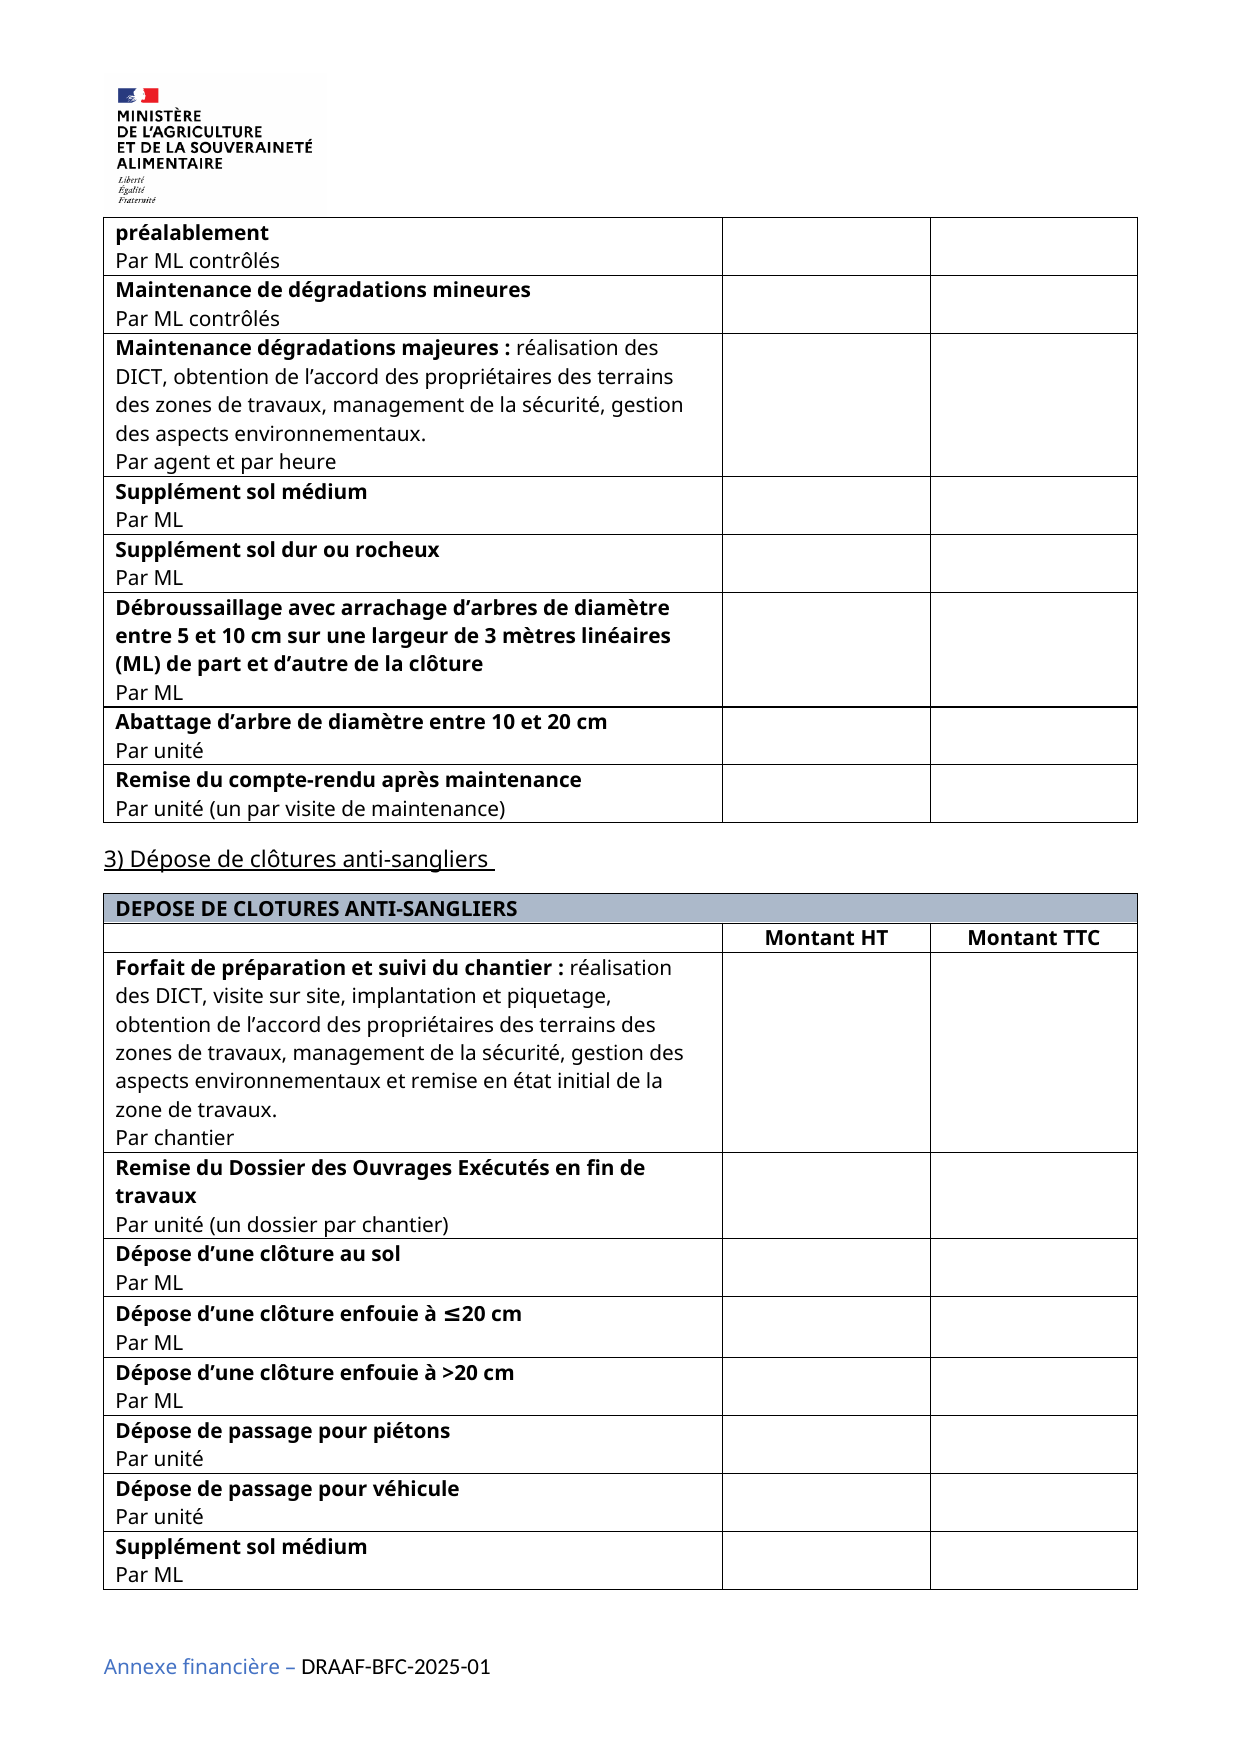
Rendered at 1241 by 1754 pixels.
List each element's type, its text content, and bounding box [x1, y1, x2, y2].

table_cell [931, 477, 1137, 534]
table_cell Remise du Dossier des Ouvrages Exécutés en fin de travaux Par unité (un dossier par chantier) [104, 1153, 722, 1238]
table_cell [931, 334, 1137, 476]
table_cell [931, 953, 1137, 1152]
table_cell Supplément sol médium Par ML [104, 1532, 722, 1589]
table_cell [931, 1416, 1137, 1473]
table_cell [723, 1416, 930, 1473]
table_cell Montant HT [723, 924, 930, 952]
table_cell [931, 535, 1137, 592]
table_cell [723, 593, 930, 706]
table_cell Dépose de passage pour piétons Par unité [104, 1416, 722, 1473]
table_cell Maintenance dégradations majeures : réalisation des DICT, obtention de l’accord des propriétaires des terrains des zones de travaux, management de la sécurité, gestion des aspects environnementaux. Par agent et par heure [104, 334, 722, 476]
table_cell [723, 765, 930, 822]
table_cell [931, 276, 1137, 332]
table_cell [723, 1297, 930, 1357]
table_cell [723, 218, 930, 274]
table_cell [723, 477, 930, 534]
table_cell [723, 1474, 930, 1531]
table_cell [723, 276, 930, 332]
text 3) Dépose de clôtures anti-sangliers [103, 842, 1137, 874]
table_cell [723, 1532, 930, 1589]
table_cell Abattage d’arbre de diamètre entre 10 et 20 cm Par unité [104, 708, 722, 764]
table_cell Remise du compte-rendu après maintenance Par unité (un par visite de maintenance) [104, 765, 722, 822]
table_cell [931, 1474, 1137, 1531]
picture [103, 73, 327, 217]
table_cell [723, 1153, 930, 1238]
table_cell Supplément sol médium Par ML [104, 477, 722, 534]
table_cell [723, 1358, 930, 1415]
table_cell Maintenance programmée sans dégradations identifiées préalablement Par ML contrôlés [104, 218, 722, 274]
table_cell [931, 1297, 1137, 1357]
table_cell Dépose d’une clôture enfouie à ≤20 cm Par ML [104, 1297, 722, 1357]
table_cell Dépose d’une clôture enfouie à >20 cm Par ML [104, 1358, 722, 1415]
table_cell [931, 1532, 1137, 1589]
table_cell [931, 1239, 1137, 1296]
table_cell [931, 1153, 1137, 1238]
table_cell Maintenance de dégradations mineures Par ML contrôlés [104, 276, 722, 332]
table_cell Supplément sol dur ou rocheux Par ML [104, 535, 722, 592]
table_cell [723, 708, 930, 764]
table_cell Débroussaillage avec arrachage d’arbres de diamètre entre 5 et 10 cm sur une largeur de 3 mètres linéaires (ML) de part et d’autre de la clôture Par ML [104, 593, 722, 706]
table_cell [723, 535, 930, 592]
table_header DEPOSE DE CLOTURES ANTI-SANGLIERS [104, 894, 1137, 922]
table_cell [931, 708, 1137, 764]
table_cell [931, 593, 1137, 706]
table_cell [723, 1239, 930, 1296]
table_cell Forfait de préparation et suivi du chantier : réalisation des DICT, visite sur site, implantation et piquetage, obtention de l’accord des propriétaires des terrains des zones de travaux, management de la sécurité, gestion des aspects environnementaux et remise en état initial de la zone de travaux. Par chantier [104, 953, 722, 1152]
table_cell [931, 1358, 1137, 1415]
table_cell [104, 924, 722, 952]
table_cell Dépose d’une clôture au sol Par ML [104, 1239, 722, 1296]
table_cell [931, 218, 1137, 274]
table_cell [931, 765, 1137, 822]
table_cell Dépose de passage pour véhicule Par unité [104, 1474, 722, 1531]
table_cell [723, 953, 930, 1152]
table_cell Montant TTC [931, 924, 1137, 952]
table_cell [723, 334, 930, 476]
